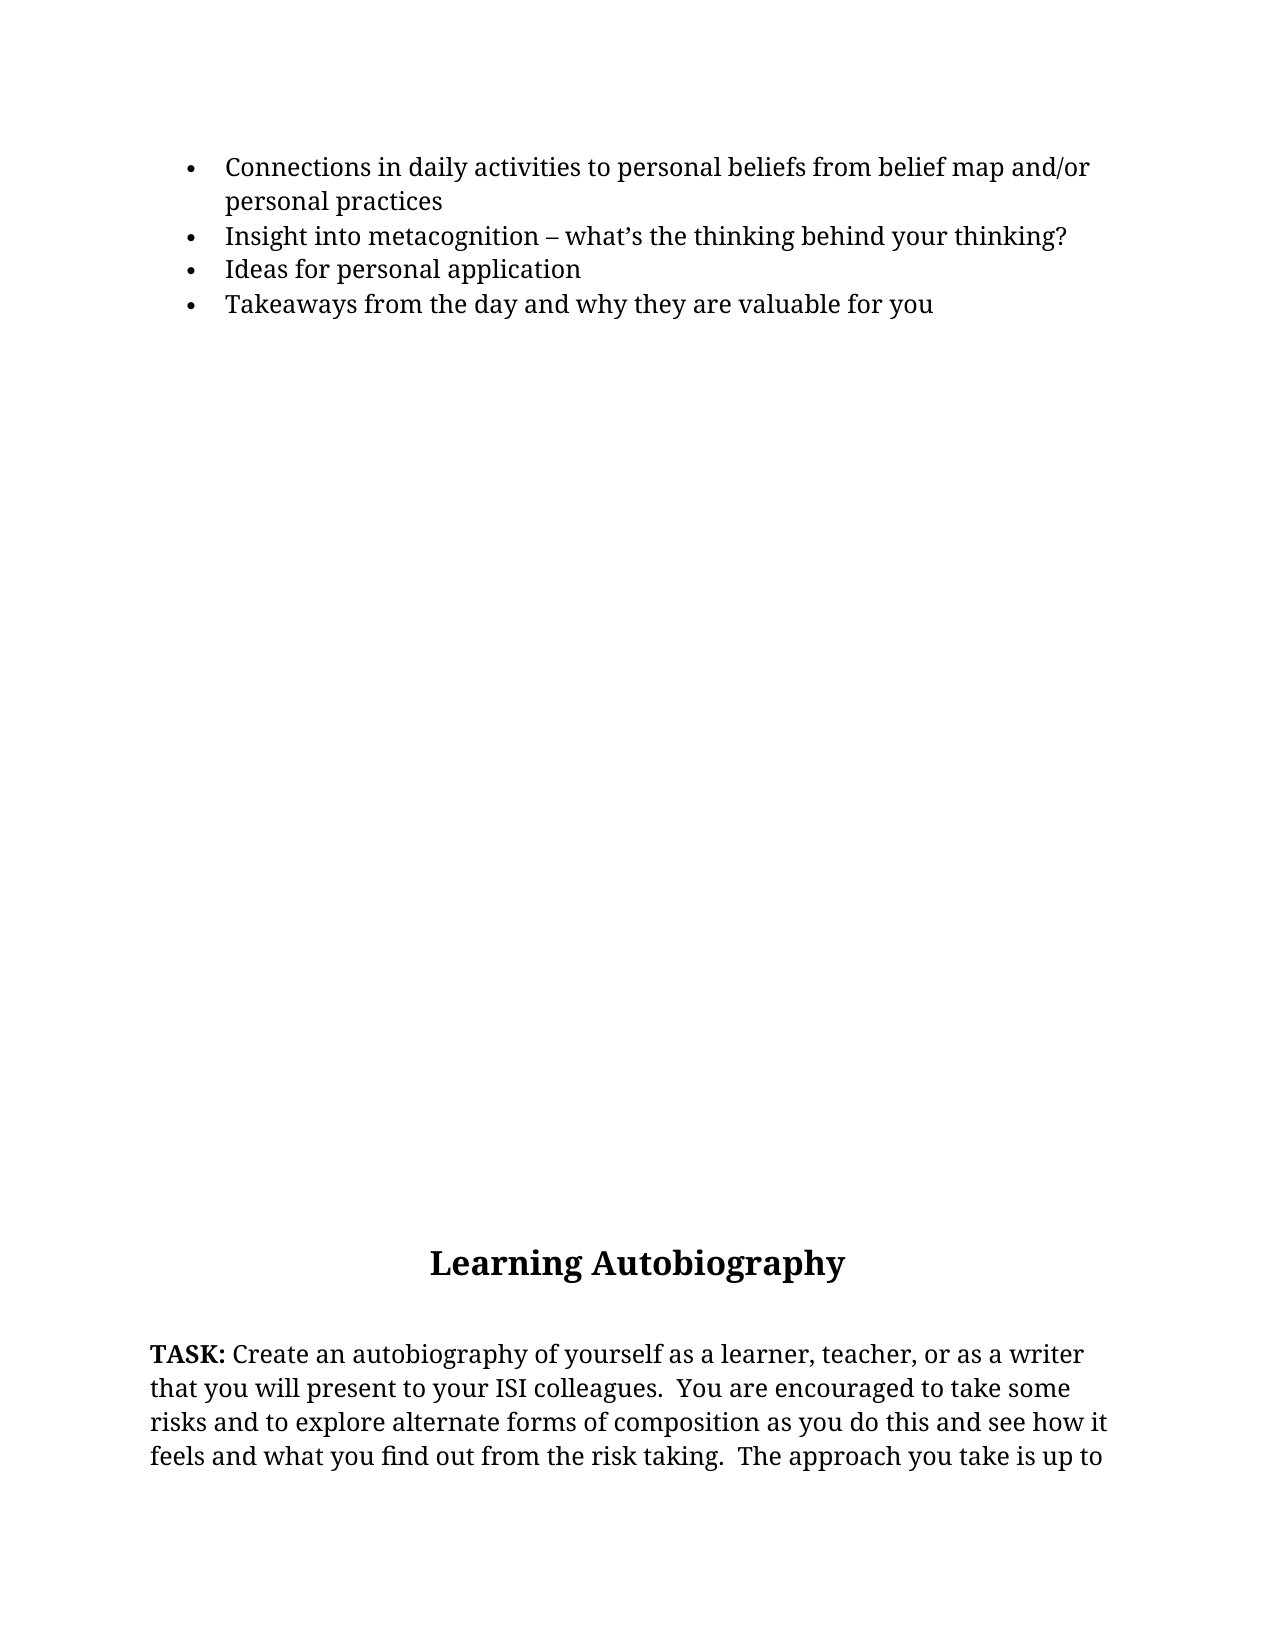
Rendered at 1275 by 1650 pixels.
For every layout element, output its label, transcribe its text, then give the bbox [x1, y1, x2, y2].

list Ideas for personal application [187, 252, 1125, 286]
list Connections in daily activities to personal beliefs from belief map and/or personal practices [187, 150, 1125, 218]
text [150, 1336, 1125, 1473]
text Learning Autobiography [150, 1240, 1125, 1285]
list Takeaways from the day and why they are valuable for you [187, 286, 1125, 320]
list Insight into metacognition – what’s the thinking behind your thinking? [187, 218, 1125, 252]
